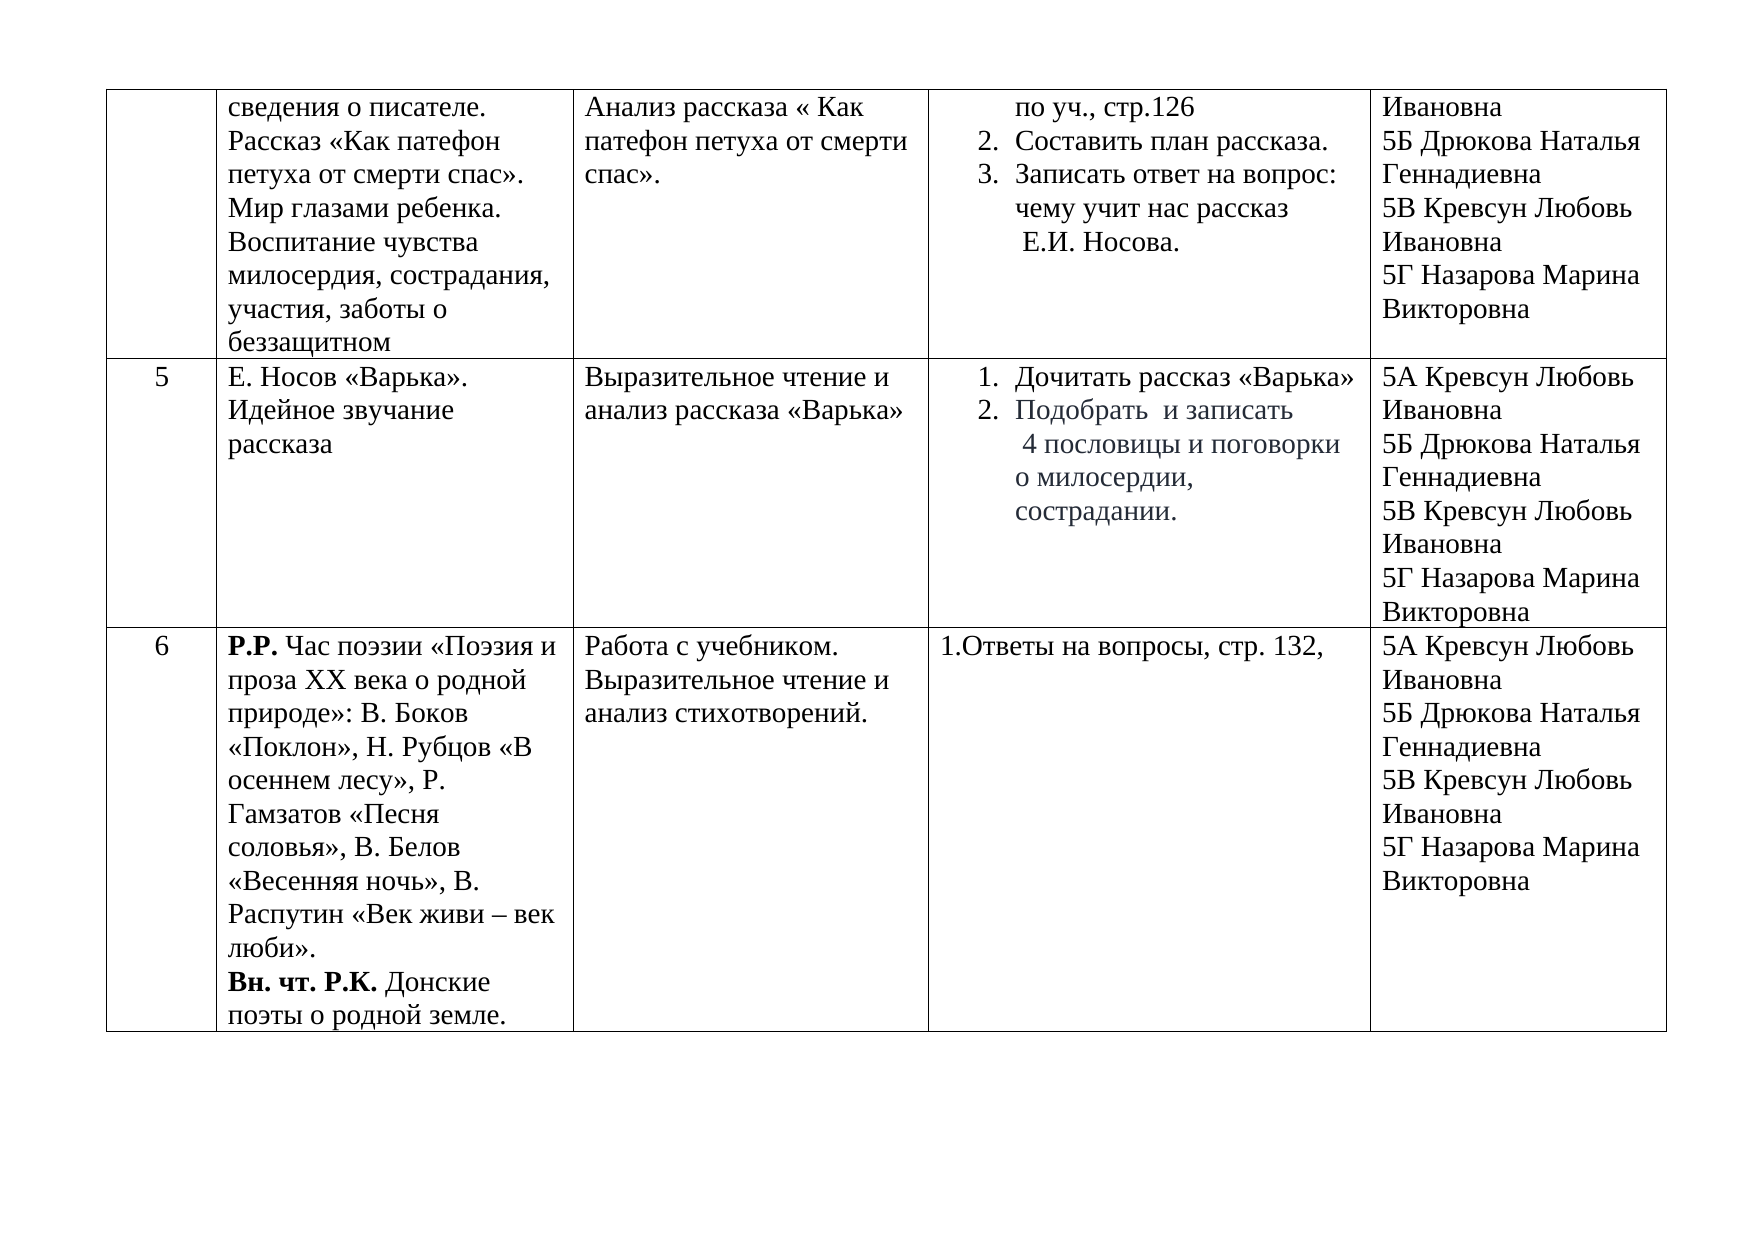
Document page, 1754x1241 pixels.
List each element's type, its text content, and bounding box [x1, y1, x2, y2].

table_cell 6 [107, 628, 216, 1031]
table_cell 5А Кревсун Любовь Ивановна 5Б Дрюкова Наталья Геннадиевна 5В Кревсун Любовь Ивановна 5Г Назарова Марина Викторовна [1371, 628, 1666, 1031]
table_cell 4 [107, 90, 216, 358]
table_cell Р.Р. Час поэзии «Поэзия и проза XX века о родной природе»: В. Боков «Поклон», Н. Рубцов «В осеннем лесу», Р. Гамзатов «Песня соловья», В. Белов «Весенняя ночь», В. Распутин «Век живи – век люби». Вн. чт. Р.К. Донские поэты о родной земле. [217, 628, 573, 1031]
table_cell Работа с учебником. Выразительное чтение и анализ стихотворений. [574, 628, 928, 1031]
table_cell Е. Носов «Варька». Идейное звучание рассказа [217, 359, 573, 627]
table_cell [1371, 90, 1666, 358]
table_cell 5А Кревсун Любовь Ивановна 5Б Дрюкова Наталья Геннадиевна 5В Кревсун Любовь Ивановна 5Г Назарова Марина Викторовна [1371, 359, 1666, 627]
table_cell 5 [107, 359, 216, 627]
table_cell 1.Ответы на вопросы, стр. 132, [929, 628, 1370, 1031]
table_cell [929, 90, 1370, 358]
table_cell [574, 90, 928, 358]
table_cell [217, 90, 573, 358]
table_cell Выразительное чтение и анализ рассказа «Варька» [574, 359, 928, 627]
table_cell Дочитать рассказ «Варька» Подобрать и записать 4 пословицы и поговорки о милосердии, сострадании. [929, 359, 1370, 627]
